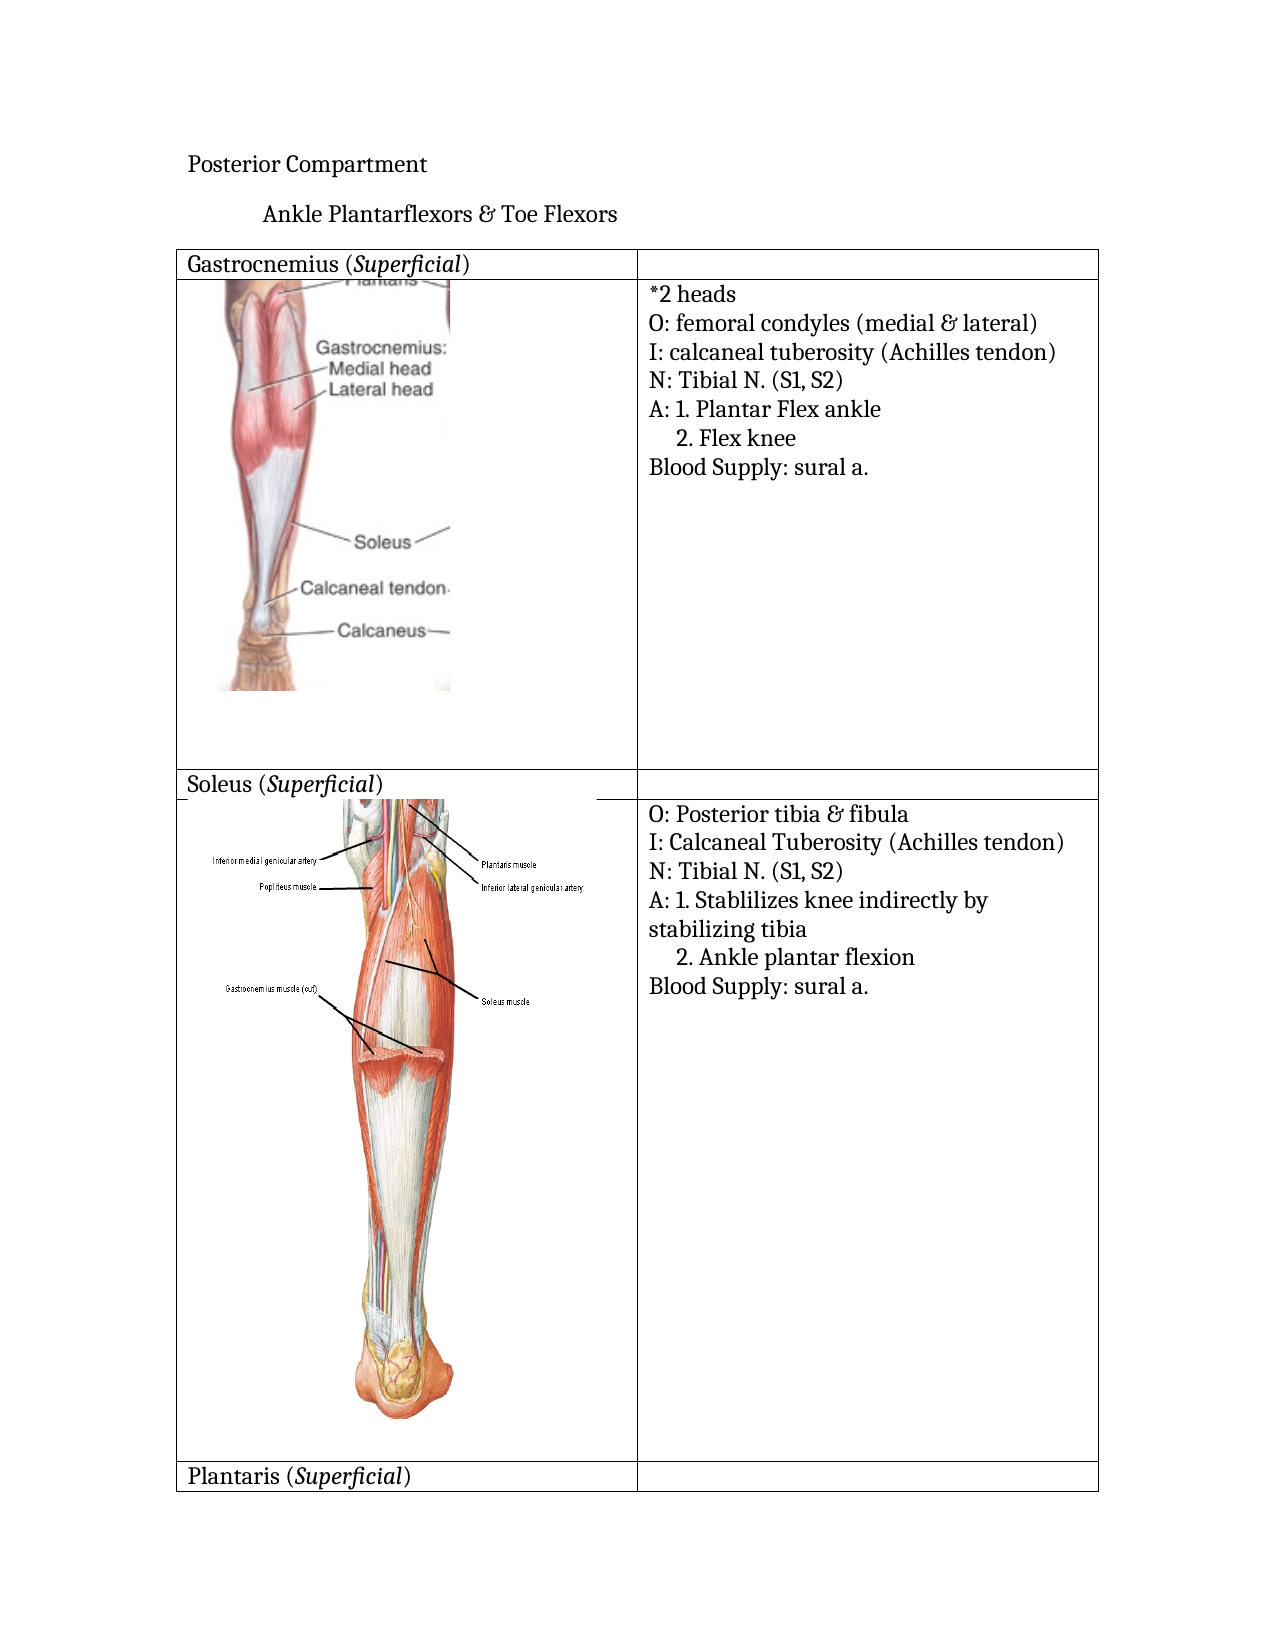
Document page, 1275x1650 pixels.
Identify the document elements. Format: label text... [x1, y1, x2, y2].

picture [187, 280, 451, 691]
table_cell Plantaris (Superficial) [177, 1462, 637, 1491]
table_cell *2 heads O: femoral condyles (medial & lateral) I: calcaneal tuberosity (Achilles tendon) N: Tibial N. (S1, S2) A: 1. Plantar Flex ankle 2. Flex knee Blood Supply: sural a. [638, 280, 1098, 769]
table_header Gastrocnemius (Superficial) [177, 250, 637, 279]
table_cell [177, 280, 637, 769]
picture [187, 799, 597, 1419]
table_cell [638, 770, 1098, 798]
table_cell O: Posterior tibia & fibula I: Calcaneal Tuberosity (Achilles tendon) N: Tibial N. (S1, S2) A: 1. Stablilizes knee indirectly by stabilizing tibia 2. Ankle plantar flexion Blood Supply: sural a. [638, 800, 1098, 1461]
table_cell Soleus (Superficial) [177, 770, 637, 798]
table_header [638, 250, 1098, 279]
text Ankle Plantarflexors & Toe Flexors [187, 199, 1087, 228]
text Posterior Compartment [187, 150, 1087, 179]
table_cell [177, 800, 637, 1461]
table_cell [638, 1462, 1098, 1491]
